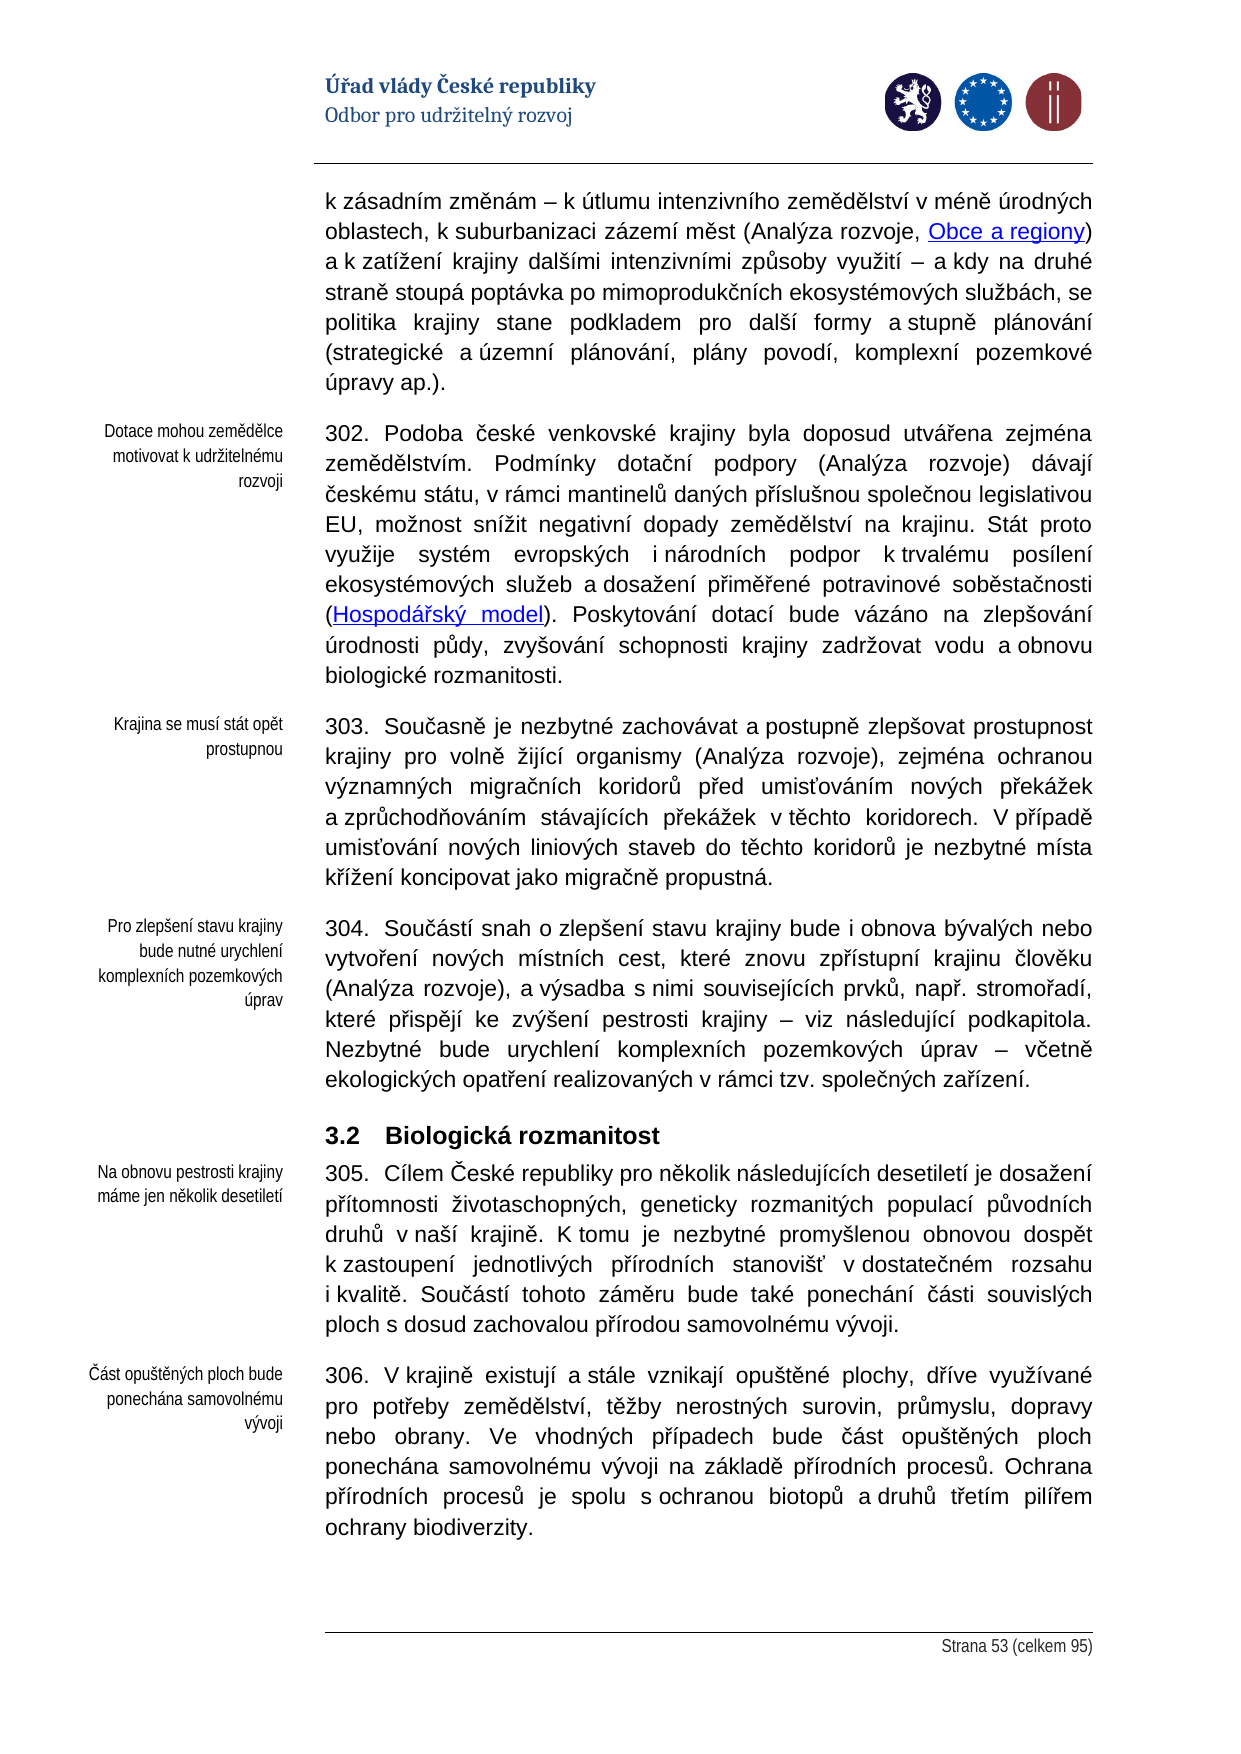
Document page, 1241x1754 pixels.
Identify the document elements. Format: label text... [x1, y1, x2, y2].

text Na obnovu pestrosti krajiny máme jen několik desetiletí [82, 1161, 283, 1207]
text Část opuštěných ploch bude ponechána samovolnému vývoji [82, 1363, 283, 1434]
text Cílem České republiky pro několik následujících desetiletí je dosažení přítomnosti životaschopných, geneticky rozmanitých populací původních druhů v naší krajině. K tomu je nezbytné promyšlenou obnovou dospět k zastoupení jednotlivých přírodních stanovišť v dostatečném rozsahu i kvalitě. Součástí tohoto záměru bude také ponechání části souvislých ploch s dosud zachovalou přírodou samovolnému vývoji. [325, 1160, 1093, 1338]
text V krajině existují a stále vznikají opuštěné plochy, dříve využívané pro potřeby zemědělství, těžby nerostných surovin, průmyslu, dopravy nebo obrany. Ve vhodných případech bude část opuštěných ploch ponechána samovolnému vývoji na základě přírodních procesů. Ochrana přírodních procesů je spolu s ochranou biotopů a druhů třetím pilířem ochrany biodiverzity. [325, 1362, 1093, 1540]
text Součástí snah o zlepšení stavu krajiny bude i obnova bývalých nebo vytvoření nových místních cest, které znovu zpřístupní krajinu člověku (Analýza rozvoje), a výsadba s nimi souvisejících prvků, např. stromořadí, které přispějí ke zvýšení pestrosti krajiny – viz následující podkapitola. Nezbytné bude urychlení komplexních pozemkových úprav – včetně ekologických opatření realizovaných v rámci tzv. společných zařízení. [325, 915, 1093, 1092]
text Dotace mohou zemědělce motivovat k udržitelnému rozvoji [82, 420, 283, 491]
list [325, 188, 1093, 395]
subtitle Biologická rozmanitost [325, 1121, 1093, 1150]
text Podoba české venkovské krajiny byla doposud utvářena zejména zemědělstvím. Podmínky dotační podpory (Analýza rozvoje) dávají českému státu, v rámci mantinelů daných příslušnou společnou legislativou EU, možnost snížit negativní dopady zemědělství na krajinu. Stát proto využije systém evropských i národních podpor k trvalému posílení ekosystémových služeb a dosažení přiměřené potravinové soběstačnosti (Hospodářský model). Poskytování dotací bude vázáno na zlepšování úrodnosti půdy, zvyšování schopnosti krajiny zadržovat vodu a obnovu biologické rozmanitosti. [325, 420, 1093, 688]
picture [885, 73, 1082, 131]
text Krajina se musí stát opět prostupnou [82, 713, 283, 759]
text Současně je nezbytné zachovávat a postupně zlepšovat prostupnost krajiny pro volně žijící organismy (Analýza rozvoje), zejména ochranou významných migračních koridorů před umisťováním nových překážek a zprůchodňováním stávajících překážek v těchto koridorech. V případě umisťování nových liniových staveb do těchto koridorů je nezbytné místa křížení koncipovat jako migračně propustná. [325, 713, 1093, 890]
text Pro zlepšení stavu krajiny bude nutné urychlení komplexních pozemkových úprav [82, 915, 283, 1011]
